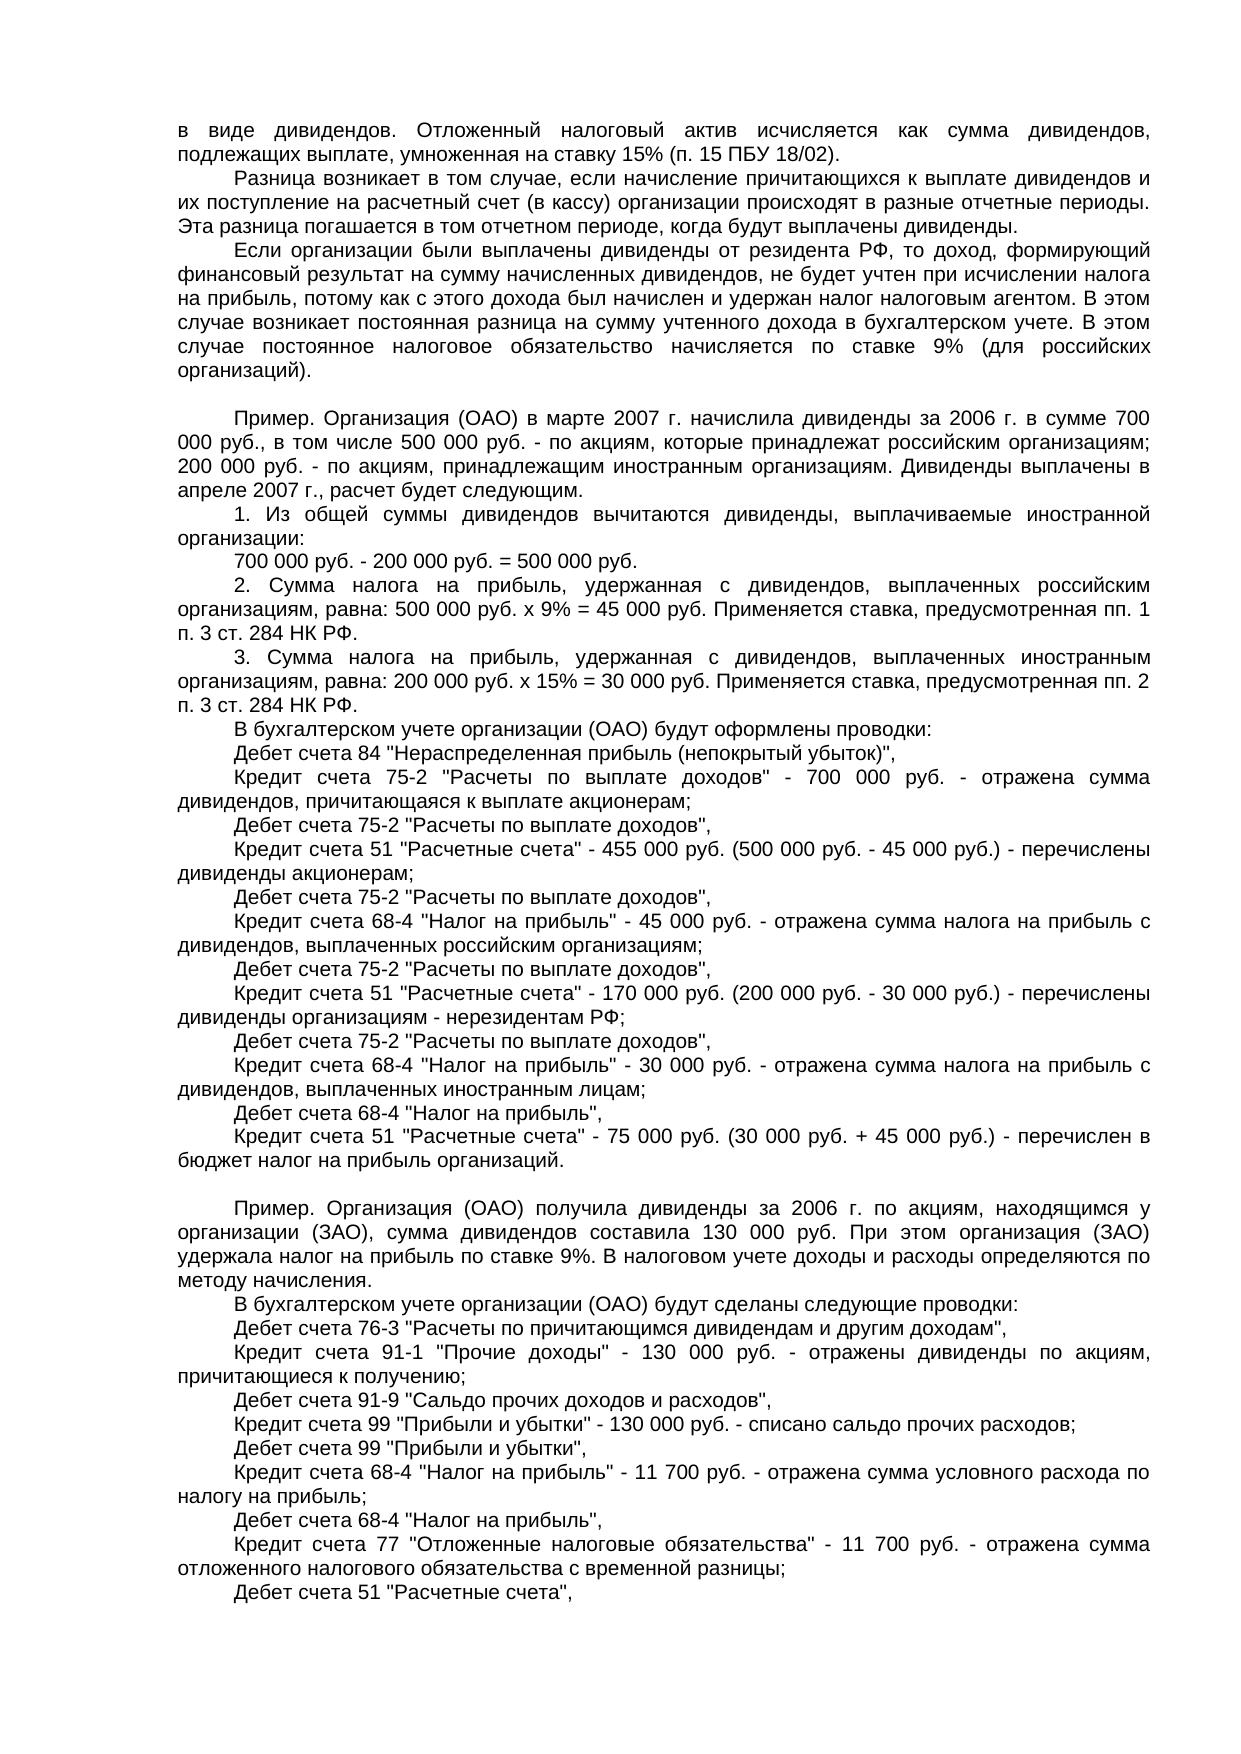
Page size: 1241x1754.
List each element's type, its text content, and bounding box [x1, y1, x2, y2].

text Кредит счета 68-4 "Налог на прибыль" - 45 000 руб. - отражена сумма налога на прибыль с дивидендов, выплаченных российским организациям; [177, 909, 1152, 957]
text Кредит счета 91-1 "Прочие доходы" - 130 000 руб. - отражены дивиденды по акциям, причитающиеся к получению; [177, 1340, 1152, 1388]
text Кредит счета 77 "Отложенные налоговые обязательства" - 11 700 руб. - отражена сумма отложенного налогового обязательства с временной разницы; [177, 1532, 1152, 1579]
text Кредит счета 51 "Расчетные счета" - 455 000 руб. (500 000 руб. - 45 000 руб.) - перечислены дивиденды акционерам; [177, 837, 1152, 885]
text Дебет счета 68-4 "Налог на прибыль", [177, 1508, 1152, 1532]
text Дебет счета 84 "Нераспределенная прибыль (непокрытый убыток)", [177, 741, 1152, 765]
text В бухгалтерском учете организации (ОАО) будут оформлены проводки: [177, 717, 1152, 741]
text 700 000 руб. - 200 000 руб. = 500 000 руб. [177, 549, 1152, 573]
text Дебет счета 91-9 "Сальдо прочих доходов и расходов", [177, 1388, 1152, 1412]
text Дебет счета 76-3 "Расчеты по причитающимся дивидендам и другим доходам", [177, 1316, 1152, 1340]
text Пример. Организация (ОАО) в марте 2007 г. начислила дивиденды за 2006 г. в сумме 700 000 руб., в том числе 500 000 руб. - по акциям, которые принадлежат российским организациям; 200 000 руб. - по акциям, принадлежащим иностранным организациям. Дивиденды выплачены в апреле 2007 г., расчет будет следующим. [177, 406, 1152, 501]
text Дебет счета 51 "Расчетные счета", [177, 1579, 1152, 1603]
text Дебет счета 75-2 "Расчеты по выплате доходов", [177, 1028, 1152, 1052]
text Кредит счета 68-4 "Налог на прибыль" - 11 700 руб. - отражена сумма условного расхода по налогу на прибыль; [177, 1460, 1152, 1508]
text Разница возникает в том случае, если начисление причитающихся к выплате дивидендов и их поступление на расчетный счет (в кассу) организации происходят в разные отчетные периоды. Эта разница погашается в том отчетном периоде, когда будут выплачены дивиденды. [177, 166, 1152, 238]
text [177, 118, 1152, 166]
text Кредит счета 75-2 "Расчеты по выплате доходов" - 700 000 руб. - отражена сумма дивидендов, причитающаяся к выплате акционерам; [177, 765, 1152, 813]
text Кредит счета 68-4 "Налог на прибыль" - 30 000 руб. - отражена сумма налога на прибыль с дивидендов, выплаченных иностранным лицам; [177, 1052, 1152, 1100]
text Пример. Организация (ОАО) получила дивиденды за 2006 г. по акциям, находящимся у организации (ЗАО), сумма дивидендов составила 130 000 руб. При этом организация (ЗАО) удержала налог на прибыль по ставке 9%. В налоговом учете доходы и расходы определяются по методу начисления. [177, 1196, 1152, 1292]
text 2. Сумма налога на прибыль, удержанная с дивидендов, выплаченных российским организациям, равна: 500 000 руб. x 9% = 45 000 руб. Применяется ставка, предусмотренная пп. 1 п. 3 ст. 284 НК РФ. [177, 573, 1152, 645]
text Дебет счета 99 "Прибыли и убытки", [177, 1436, 1152, 1460]
text Кредит счета 99 "Прибыли и убытки" - 130 000 руб. - списано сальдо прочих расходов; [177, 1412, 1152, 1436]
text Кредит счета 51 "Расчетные счета" - 75 000 руб. (30 000 руб. + 45 000 руб.) - перечислен в бюджет налог на прибыль организаций. [177, 1124, 1152, 1172]
text 1. Из общей суммы дивидендов вычитаются дивиденды, выплачиваемые иностранной организации: [177, 501, 1152, 549]
text Дебет счета 75-2 "Расчеты по выплате доходов", [177, 885, 1152, 909]
text 3. Сумма налога на прибыль, удержанная с дивидендов, выплаченных иностранным организациям, равна: 200 000 руб. x 15% = 30 000 руб. Применяется ставка, предусмотренная пп. 2 п. 3 ст. 284 НК РФ. [177, 645, 1152, 717]
text Дебет счета 75-2 "Расчеты по выплате доходов", [177, 813, 1152, 837]
text Дебет счета 68-4 "Налог на прибыль", [177, 1100, 1152, 1124]
text Если организации были выплачены дивиденды от резидента РФ, то доход, формирующий финансовый результат на сумму начисленных дивидендов, не будет учтен при исчислении налога на прибыль, потому как с этого дохода был начислен и удержан налог налоговым агентом. В этом случае возникает постоянная разница на сумму учтенного дохода в бухгалтерском учете. В этом случае постоянное налоговое обязательство начисляется по ставке 9% (для российских организаций). [177, 238, 1152, 382]
text Кредит счета 51 "Расчетные счета" - 170 000 руб. (200 000 руб. - 30 000 руб.) - перечислены дивиденды организациям - нерезидентам РФ; [177, 981, 1152, 1028]
text Дебет счета 75-2 "Расчеты по выплате доходов", [177, 957, 1152, 981]
text В бухгалтерском учете организации (ОАО) будут сделаны следующие проводки: [177, 1292, 1152, 1316]
